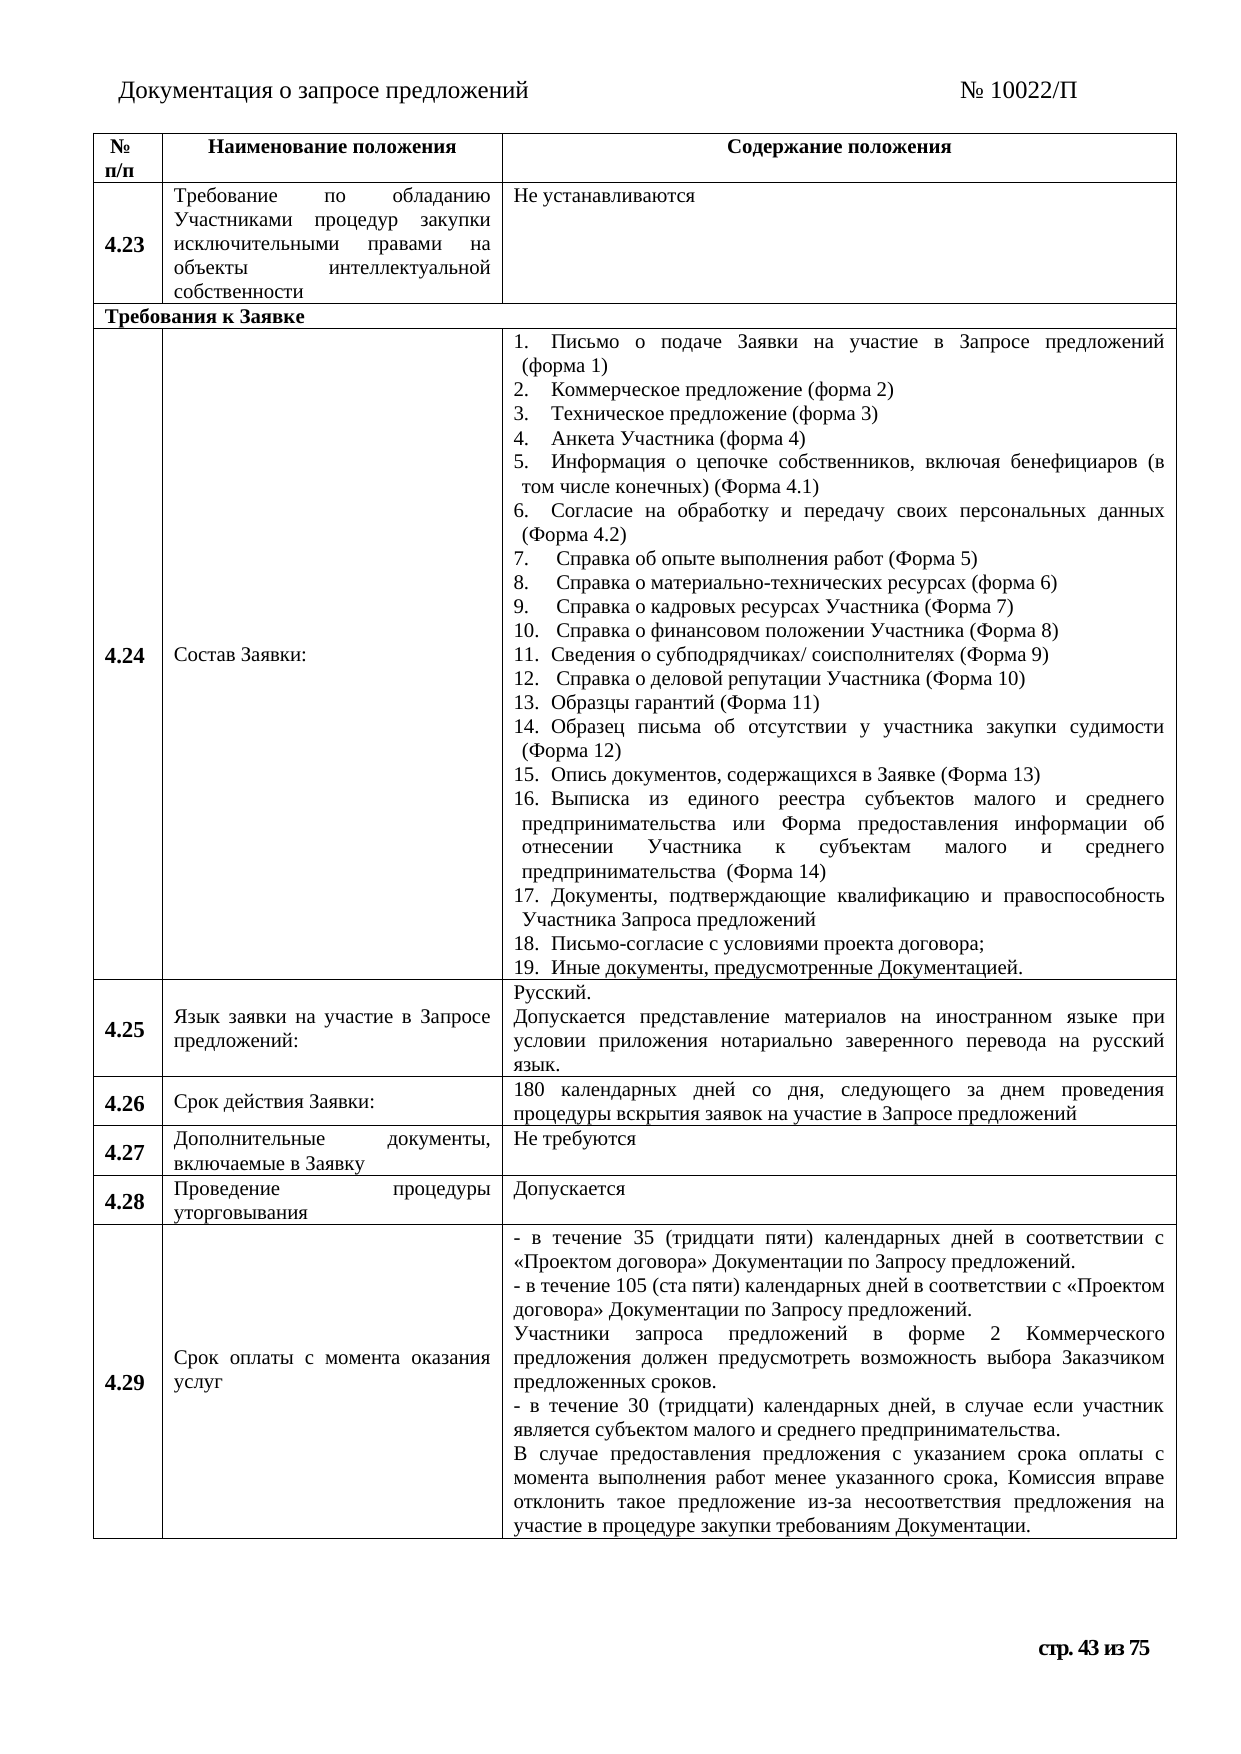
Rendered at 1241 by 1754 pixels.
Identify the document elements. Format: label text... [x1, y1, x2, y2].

table_header Наименование положения [163, 134, 502, 182]
table_cell Дополнительные документы, включаемые в Заявку [163, 1126, 502, 1174]
table_cell Язык заявки на участие в Запросе предложений: [163, 980, 502, 1076]
table_cell Проведение процедуры уторговывания [163, 1176, 502, 1224]
table_cell [94, 329, 162, 979]
table_cell [94, 183, 162, 303]
table_cell Требование по обладанию Участниками процедур закупки исключительными правами на объекты интеллектуальной собственности [163, 183, 502, 303]
table_cell Не требуются [503, 1126, 1176, 1174]
table_cell [94, 1176, 162, 1224]
table_header № п/п [94, 134, 162, 182]
table_cell Срок действия Заявки: [163, 1077, 502, 1125]
table_cell [94, 1225, 162, 1537]
table_cell [94, 1077, 162, 1125]
table_cell - в течение 35 (тридцати пяти) календарных дней в соответствии с «Проектом договора» Документации по Запросу предложений. - в течение 105 (ста пяти) календарных дней в соответствии с «Проектом договора» Документации по Запросу предложений. Участники запроса предложений в форме 2 Коммерческого предложения должен предусмотреть возможность выбора Заказчиком предложенных сроков. - в течение 30 (тридцати) календарных дней, в случае если участник является субъектом малого и среднего предпринимательства. В случае предоставления предложения с указанием срока оплаты с момента выполнения работ менее указанного срока, Комиссия вправе отклонить такое предложение из-за несоответствия предложения на участие в процедуре закупки требованиям Документации. [503, 1225, 1176, 1537]
table_cell Русский. Допускается представление материалов на иностранном языке при условии приложения нотариально заверенного перевода на русский язык. [503, 980, 1176, 1076]
table_cell Состав Заявки: [163, 329, 502, 979]
table_cell Письмо о подаче Заявки на участие в Запросе предложений (форма 1) Коммерческое предложение (форма 2) Техническое предложение (форма 3) Анкета Участника (форма 4) Информация о цепочке собственников, включая бенефициаров (в том числе конечных) (Форма 4.1) Согласие на обработку и передачу своих персональных данных (Форма 4.2) Справка об опыте выполнения работ (Форма 5) Справка о материально-технических ресурсах (форма 6) Справка о кадровых ресурсах Участника (Форма 7) Справка о финансовом положении Участника (Форма 8) Сведения о субподрядчиках/ соисполнителях (Форма 9) Справка о деловой репутации Участника (Форма 10) Образцы гарантий (Форма 11) Образец письма об отсутствии у участника закупки судимости (Форма 12) Опись документов, содержащихся в Заявке (Форма 13) Выписка из единого реестра субъектов малого и среднего предпринимательства или Форма предоставления информации об отнесении Участника к субъектам малого и среднего предпринимательства (Форма 14) Документы, подтверждающие квалификацию и правоспособность Участника Запроса предложений Письмо-согласие с условиями проекта договора; Иные документы, предусмотренные Документацией. [503, 329, 1176, 979]
table_header Содержание положения [503, 134, 1176, 182]
table_cell Требования к Заявке [94, 304, 1176, 328]
table_cell [94, 980, 162, 1076]
table_cell Срок оплаты с момента оказания услуг [163, 1225, 502, 1537]
table_cell Допускается [503, 1176, 1176, 1224]
table_cell [94, 1126, 162, 1174]
table_cell Не устанавливаются [503, 183, 1176, 303]
table_cell 180 календарных дней со дня, следующего за днем проведения процедуры вскрытия заявок на участие в Запросе предложений [503, 1077, 1176, 1125]
